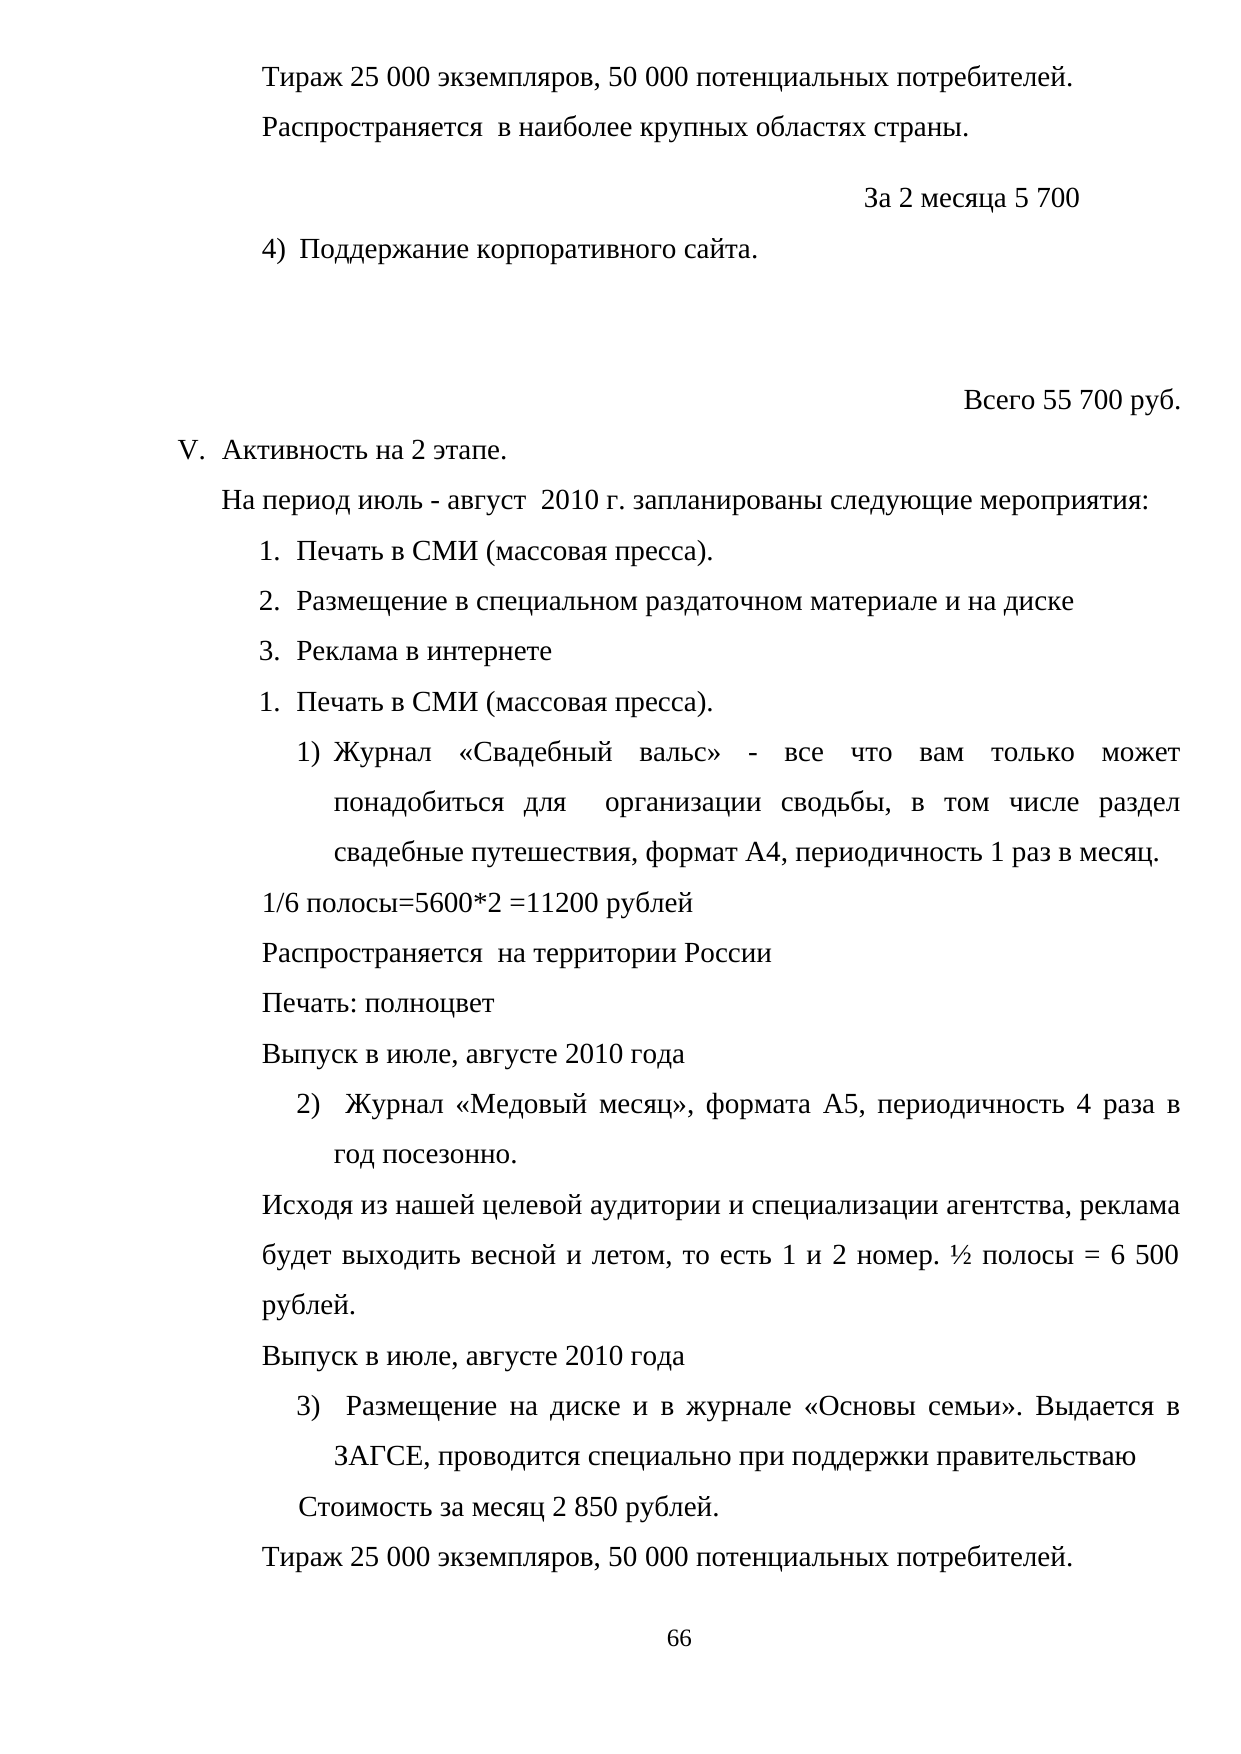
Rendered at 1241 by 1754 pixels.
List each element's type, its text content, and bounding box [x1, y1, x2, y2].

list Тираж 25 000 экземпляров, 50 000 потенциальных потребителей. [262, 59, 1181, 93]
list Стоимость за месяц 2 850 рублей. [262, 1489, 1181, 1522]
text На период июль - август 2010 г. запланированы следующие мероприятия: [177, 482, 1181, 516]
list Журнал «Свадебный вальс» - все что вам только может понадобиться для организации сводьбы, в том числе раздел свадебные путешествия, формат А4, периодичность 1 раз в месяц. [296, 734, 1181, 868]
text Всего 55 700 руб. [177, 382, 1181, 415]
list Размещение в специальном раздаточном материале и на диске [258, 583, 1181, 617]
list Размещение на диске и в журнале «Основы семьи». Выдается в ЗАГСЕ, проводится специально при поддержки правительстваю [296, 1388, 1181, 1472]
list Тираж 25 000 экземпляров, 50 000 потенциальных потребителей. [262, 1539, 1181, 1572]
list 1/6 полосы=5600*2 =11200 рублей [262, 885, 1181, 918]
list Печать в СМИ (массовая пресса). [258, 533, 1181, 566]
list Выпуск в июле, августе 2010 года [262, 1338, 1181, 1371]
list Распространяется в наиболее крупных областях страны. [262, 109, 1181, 143]
list Реклама в интернете [258, 633, 1181, 667]
list Печать в СМИ (массовая пресса). [258, 684, 1181, 717]
list Печать: полноцвет [262, 986, 1181, 1019]
text За 2 месяца 5 700 [258, 181, 1181, 214]
list Поддержание корпоративного сайта. [262, 231, 1181, 264]
list Журнал «Медовый месяц», формата А5, периодичность 4 раза в год посезонно. [296, 1086, 1181, 1170]
list Исходя из нашей целевой аудитории и специализации агентства, реклама будет выходить весной и летом, то есть 1 и 2 номер. ½ полосы = 6 500 рублей. [262, 1187, 1181, 1321]
list Активность на 2 этапе. [177, 432, 1181, 466]
list Распространяется на территории России [262, 935, 1181, 969]
list Выпуск в июле, августе 2010 года [262, 1036, 1181, 1069]
